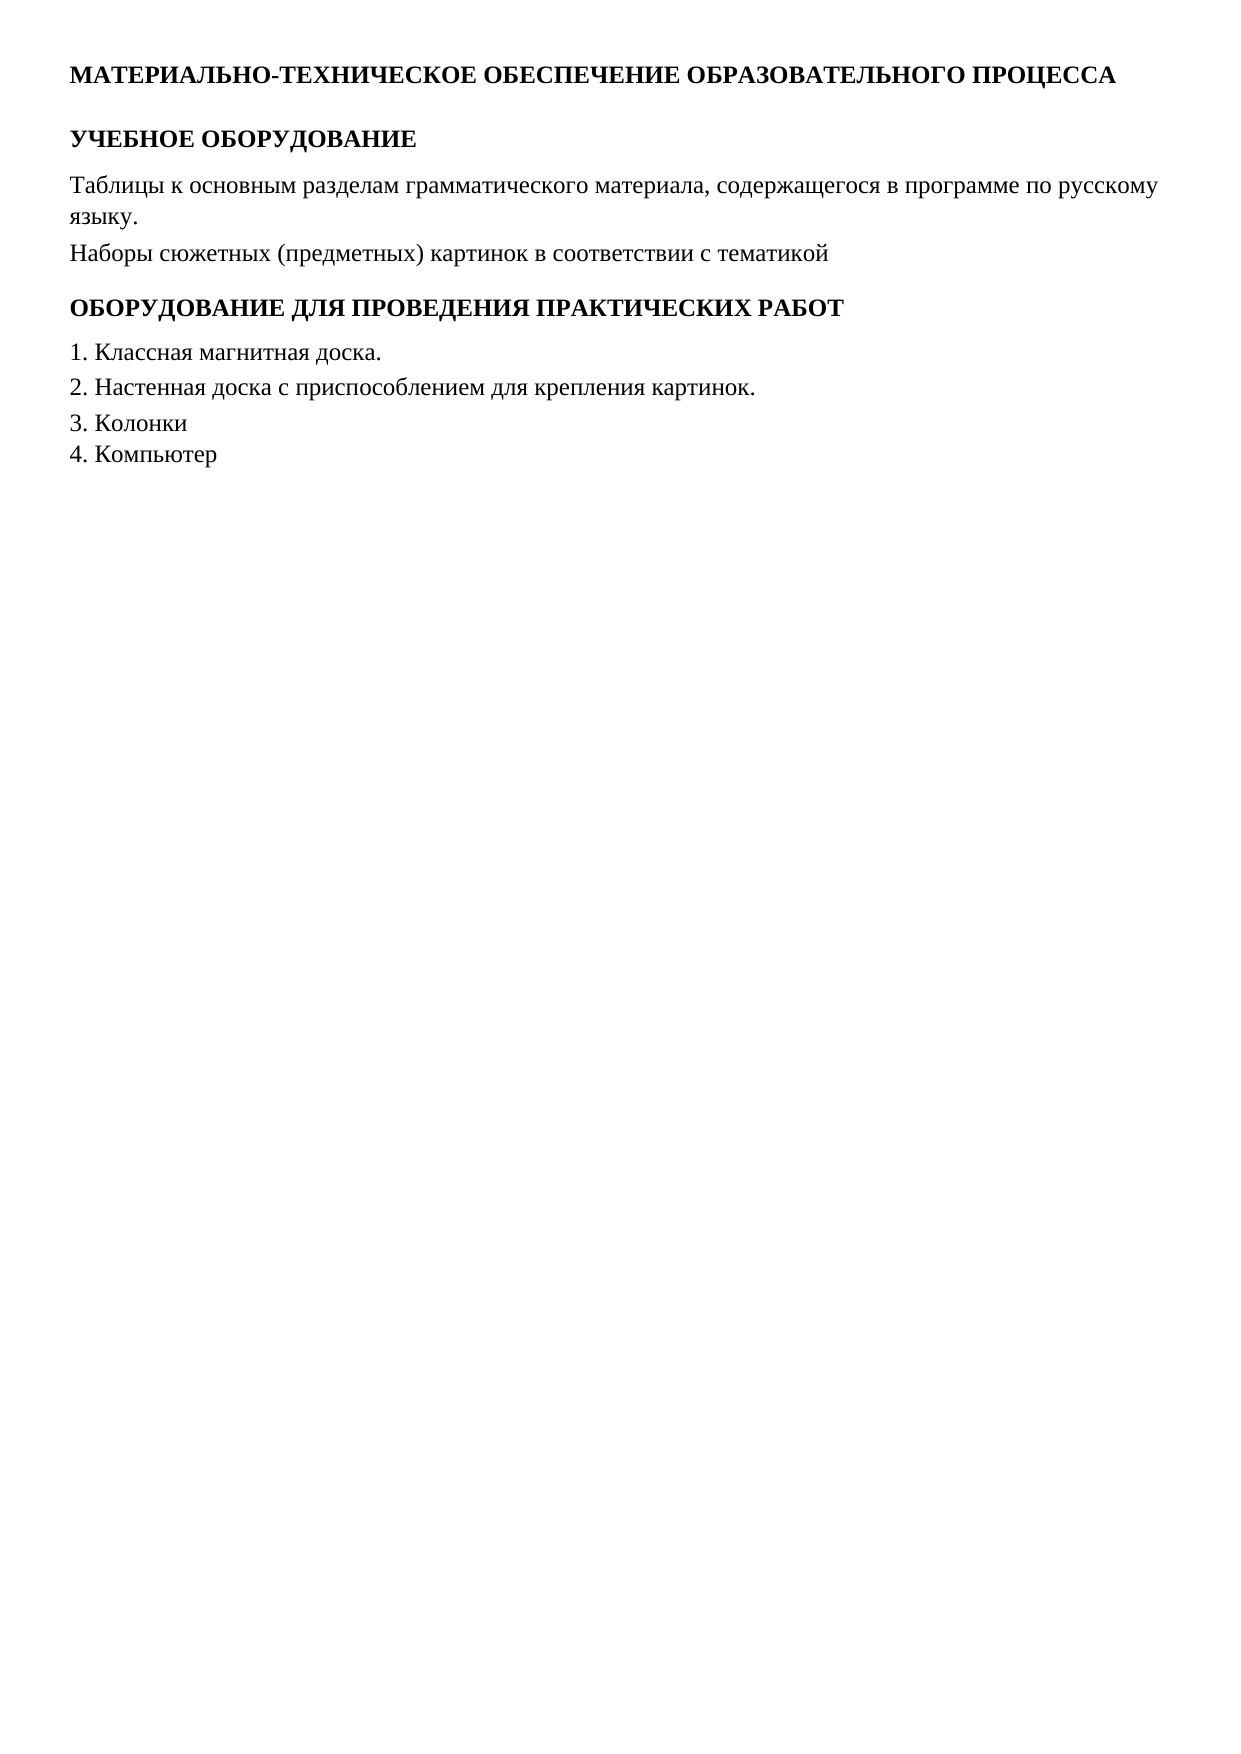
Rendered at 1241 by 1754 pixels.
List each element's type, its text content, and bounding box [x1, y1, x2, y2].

text 2. Настенная доска с приспособлением для крепления картинок. [69, 373, 1172, 401]
text МАТЕРИАЛЬНО-ТЕХНИЧЕСКОЕ ОБЕСПЕЧЕНИЕ ОБРАЗОВАТЕЛЬНОГО ПРОЦЕССА [69, 62, 1172, 89]
text 1. Классная магнитная доска. [69, 339, 1172, 366]
text 3. Колонки 4. Компьютер [69, 408, 227, 468]
text Наборы сюжетных (предметных) картинок в соответствии с тематикой [69, 240, 1172, 267]
text Таблицы к основным разделам грамматического материала, содержащегося в программе по русскому языку. [69, 170, 1172, 230]
text ОБОРУДОВАНИЕ ДЛЯ ПРОВЕДЕНИЯ ПРАКТИЧЕСКИХ РАБОТ [69, 294, 1172, 322]
text УЧЕБНОЕ ОБОРУДОВАНИЕ [69, 125, 1172, 153]
